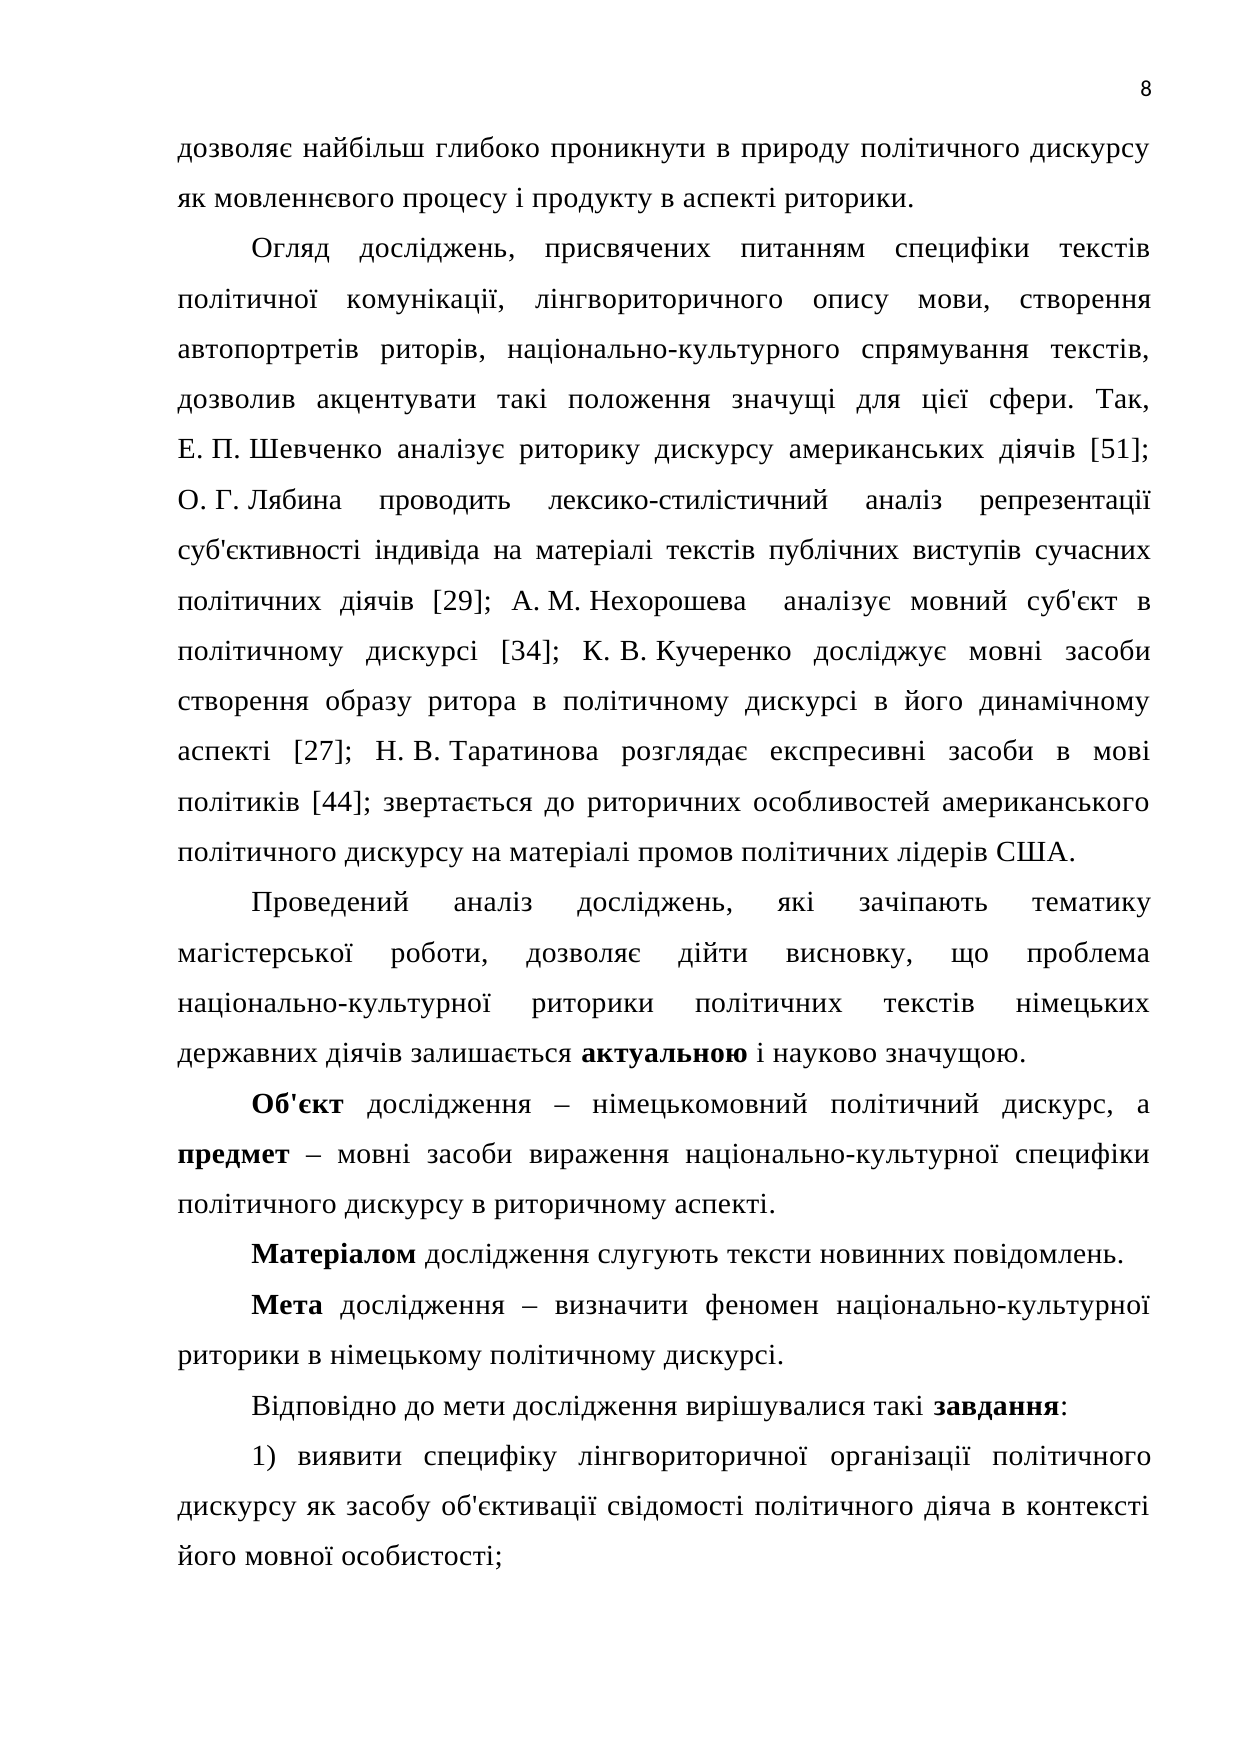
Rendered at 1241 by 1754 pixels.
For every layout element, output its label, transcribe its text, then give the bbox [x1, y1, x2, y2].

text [177, 163, 1152, 214]
text Проведений аналіз досліджень, які зачіпають тематику магістерської роботи, дозволяє дійти висновку, що проблема національно-культурної риторики політичних текстів німецьких державних діячів залишається актуальною і науково значущою. [177, 884, 1152, 1069]
text Мета дослідження – визначити феномен національно-культурної риторики в німецькому політичному дискурсі. [177, 1287, 1152, 1371]
text Огляд досліджень, присвячених питанням специфіки текстів політичної комунікації, лінгвориторичного опису мови, створення автопортретів риторів, національно-культурного спрямування текстів, дозволив акцентувати такі положення значущі для цієї сфери. Так, Е. П. Шевченко аналізує риторику дискурсу американських діячів [51]; О. Г. Лябина проводить лексико-стилістичний аналіз репрезентації суб'єктивності індивіда на матеріалі текстів публічних виступів сучасних політичних діячів [29]; А. М. Нехорошева аналізує мовний суб'єкт в політичному дискурсі [34]; К. В. Кучеренко досліджує мовні засоби створення образу ритора в політичному дискурсі в його динамічному аспекті [27]; Н. В. Таратинова розглядає експресивні засоби в мові політиків [44]; звертається до риторичних особливостей американського політичного дискурсу на матеріалі промов політичних лідерів США. [177, 230, 1152, 868]
text 1) виявити специфіку лінгвориторичної організації політичного дискурсу як засобу об'єктивації свідомості політичного діяча в контексті його мовної особистості; [177, 1438, 1152, 1572]
text Об'єкт дослідження – німецькомовний політичний дискурс, а предмет – мовні засоби вираження національно-культурної специфіки політичного дискурсу в риторичному аспекті. [177, 1086, 1152, 1220]
text Матеріалом дослідження слугують тексти новинних повідомлень. [177, 1237, 1152, 1270]
text Відповідно до мети дослідження вирішувалися такі завдання: [177, 1388, 1152, 1421]
